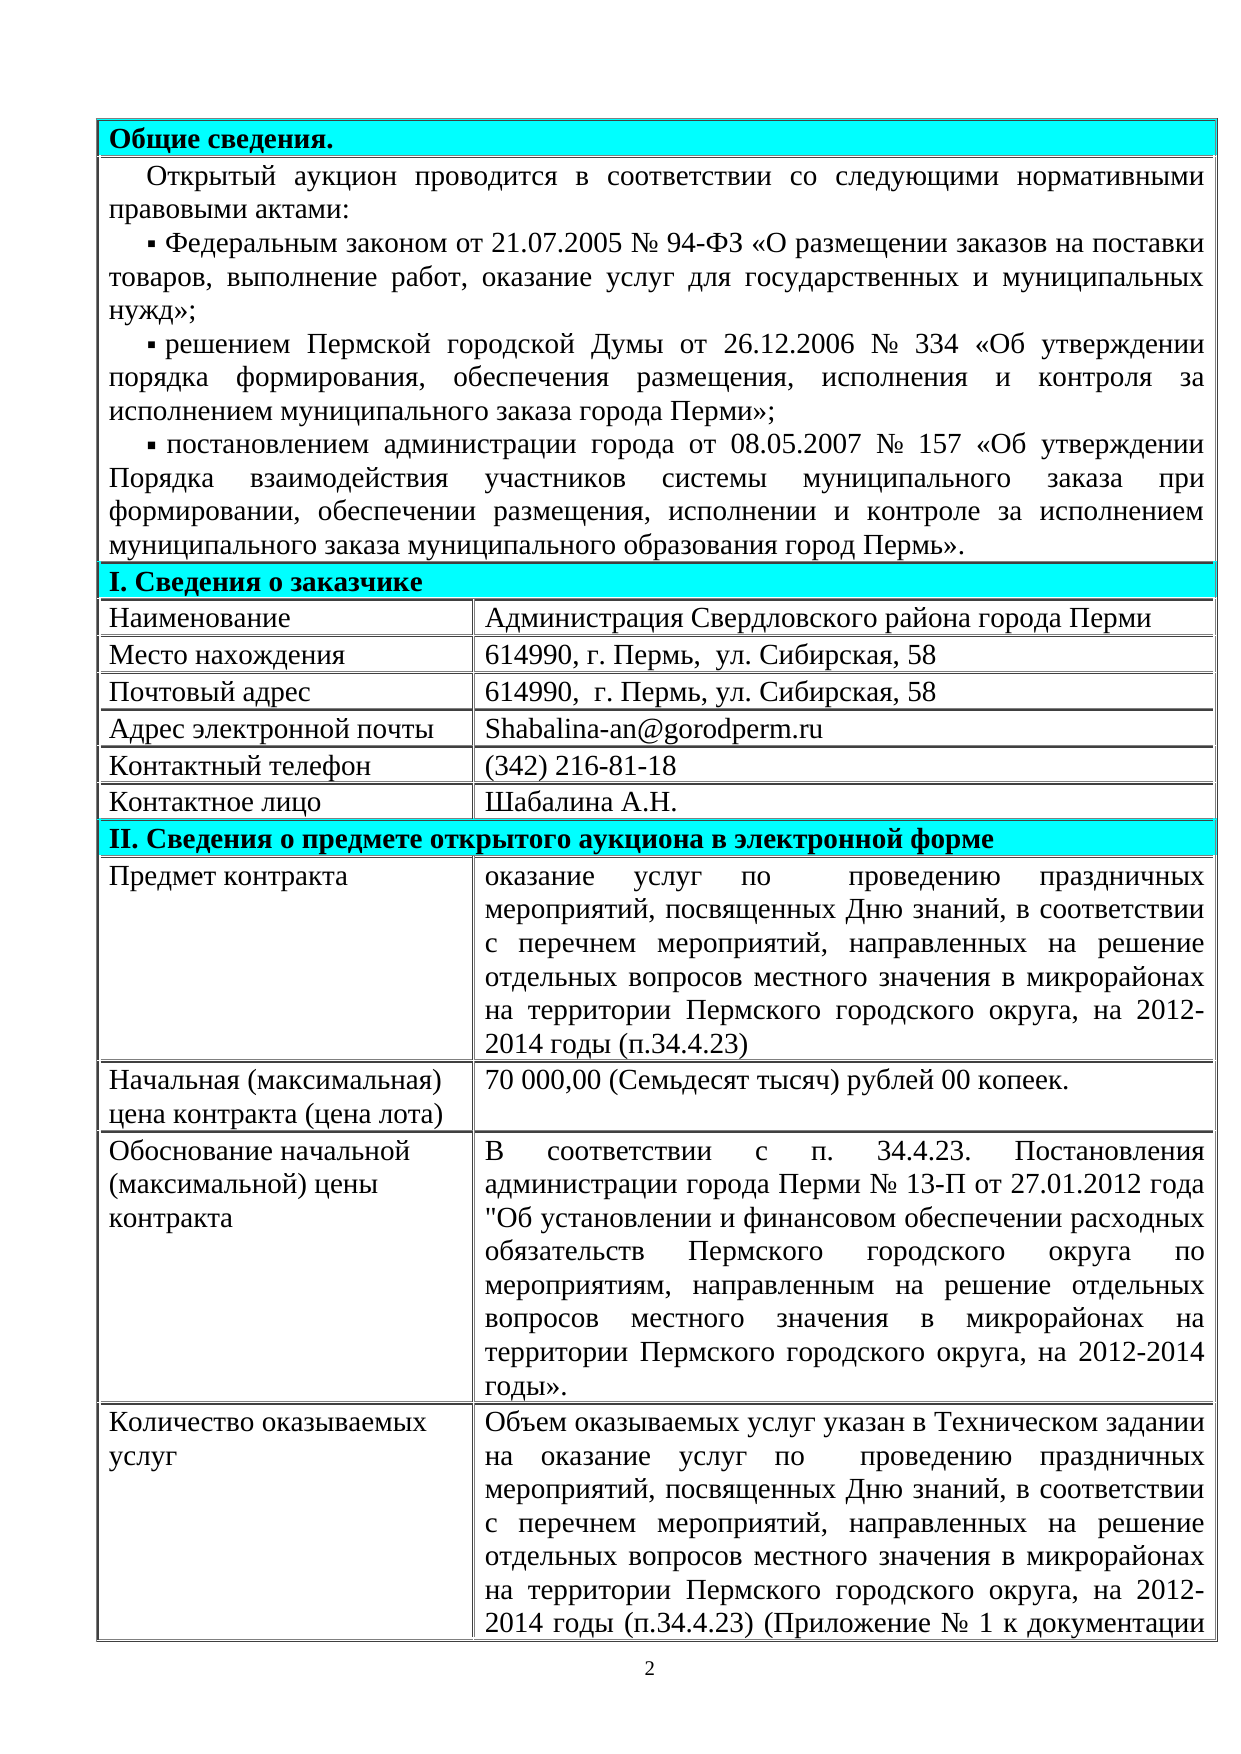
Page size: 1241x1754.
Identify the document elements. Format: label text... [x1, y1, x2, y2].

table_cell Начальная (максимальная) цена контракта (цена лота) [97, 1059, 473, 1129]
table_cell Открытый аукцион проводится в соответствии со следующими нормативными правовыми актами: Федеральным законом от 21.07.2005 № 94-ФЗ «О размещении заказов на поставки товаров, выполнение работ, оказание услуг для государственных и муниципальных нужд»; решением Пермской городской Думы от 26.12.2006 № 334 «Об утверждении порядка формирования, обеспечения размещения, исполнения и контроля за исполнением муниципального заказа города Перми»; постановлением администрации города от 08.05.2007 № 157 «Об утверждении Порядка взаимодействия участников системы муниципального заказа при формировании, обеспечении размещения, исполнении и контроле за исполнением муниципального заказа муниципального образования город Пермь». [99, 155, 1215, 561]
table_cell Shabalina-an@gorodperm.ru [475, 708, 1215, 744]
table_cell Администрация Свердловского района города Перми [475, 598, 1217, 634]
table_cell (342) 216-81-18 [475, 745, 1217, 781]
table_cell II. Сведения о предмете открытого аукциона в электронной форме [99, 818, 1215, 855]
table_cell 70 000,00 (Семьдесят тысяч) рублей 00 копеек. [473, 1059, 1217, 1129]
table_cell В соответствии с п. 34.4.23. Постановления администрации города Перми № 13-П от 27.01.2012 года "Об установлении и финансовом обеспечении расходных обязательств Пермского городского округа по мероприятиям, направленным на решение отдельных вопросов местного значения в микрорайонах на территории Пермского городского округа, на 2012-2014 годы». [475, 1130, 1217, 1401]
table_cell 614990, г. Пермь, ул. Сибирская, 58 [475, 671, 1215, 708]
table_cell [473, 1401, 1215, 1639]
table_cell Место нахождения [99, 634, 472, 671]
table_cell Шабалина А.Н. [475, 781, 1215, 818]
table_cell оказание услуг по проведению праздничных мероприятий, посвященных Дню знаний, в соответствии с перечнем мероприятий, направленных на решение отдельных вопросов местного значения в микрорайонах на территории Пермского городского округа, на 2012-2014 годы (п.34.4.23) [475, 855, 1215, 1059]
table_header Общие сведения. [99, 121, 1215, 155]
table_cell Адрес электронной почты [99, 708, 472, 744]
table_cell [99, 1401, 473, 1639]
table_cell Наименование [97, 598, 472, 634]
table_cell Контактный телефон [97, 745, 472, 781]
table_cell I. Сведения о заказчике [97, 561, 1217, 597]
table_cell Предмет контракта [99, 855, 472, 1059]
table_cell Обоснование начальной (максимальной) цены контракта [97, 1130, 472, 1401]
table_cell Почтовый адрес [99, 671, 472, 708]
table_cell . Пермь, ул. Сибирская, 58 [475, 634, 1215, 671]
table_cell Контактное лицо [99, 781, 472, 818]
